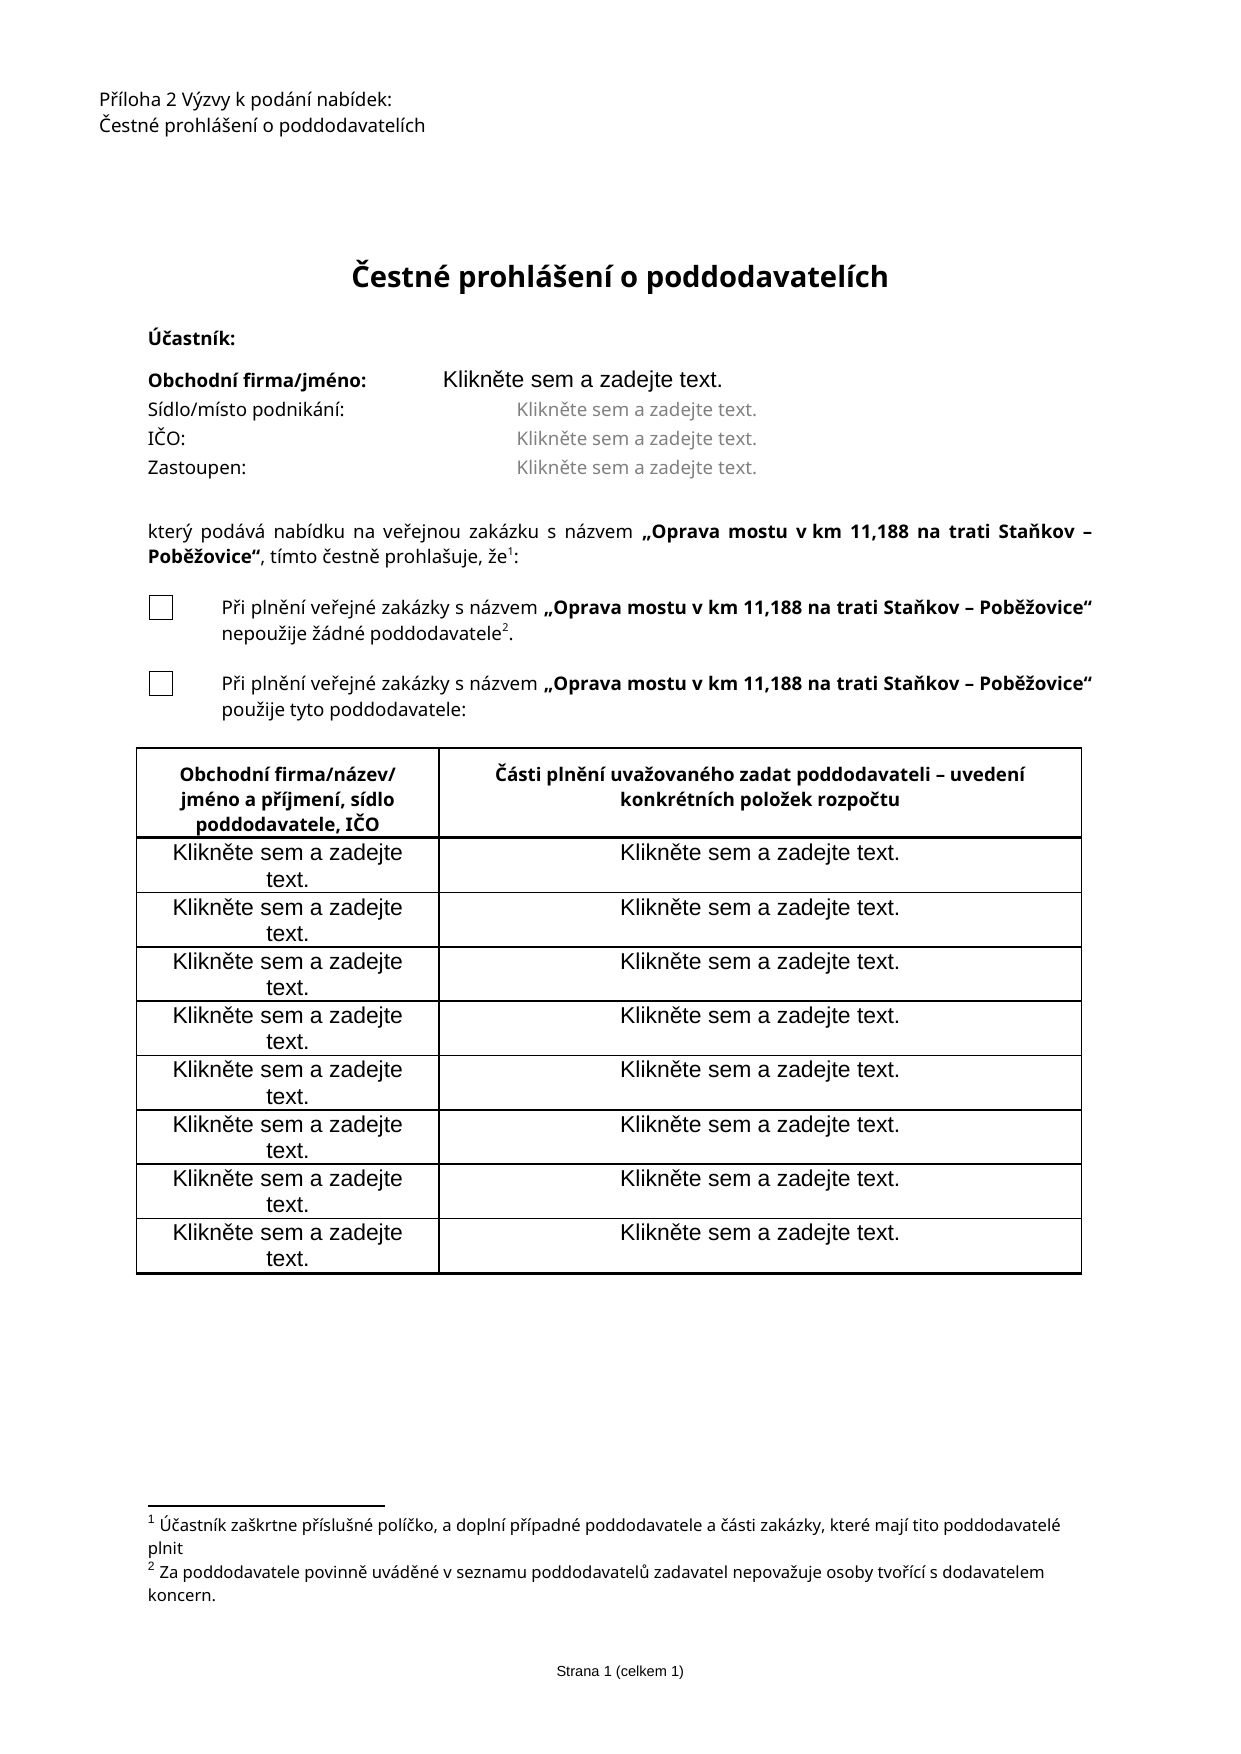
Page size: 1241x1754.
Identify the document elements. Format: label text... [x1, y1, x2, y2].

text Obchodní firma/jméno: [148, 364, 1093, 393]
text Sídlo/místo podnikání: [148, 393, 1093, 422]
text Účastník: [148, 321, 1093, 352]
table_header Obchodní firma/název/ jméno a příjmení, sídlo poddodavatele, IČO [137, 749, 438, 836]
table_header Části plnění uvažovaného zadat poddodavateli – uvedení konkrétních položek rozpočtu [440, 749, 1081, 836]
text Zastoupen: [148, 451, 1093, 480]
text Při plnění veřejné zakázky s názvem „Oprava mostu v km 11,188 na trati Staňkov – Poběžovice“ nepoužije žádné poddodavatele. [148, 594, 1093, 645]
title Čestné prohlášení o poddodavatelích [148, 256, 1093, 296]
text IČO: [148, 422, 1093, 451]
text Při plnění veřejné zakázky s názvem „Oprava mostu v km 11,188 na trati Staňkov – Poběžovice“ použije tyto poddodavatele: [148, 670, 1093, 721]
text který podává nabídku na veřejnou zakázku s názvem „Oprava mostu v km 11,188 na trati Staňkov – Poběžovice“, tímto čestně prohlašuje, že: [148, 518, 1093, 569]
